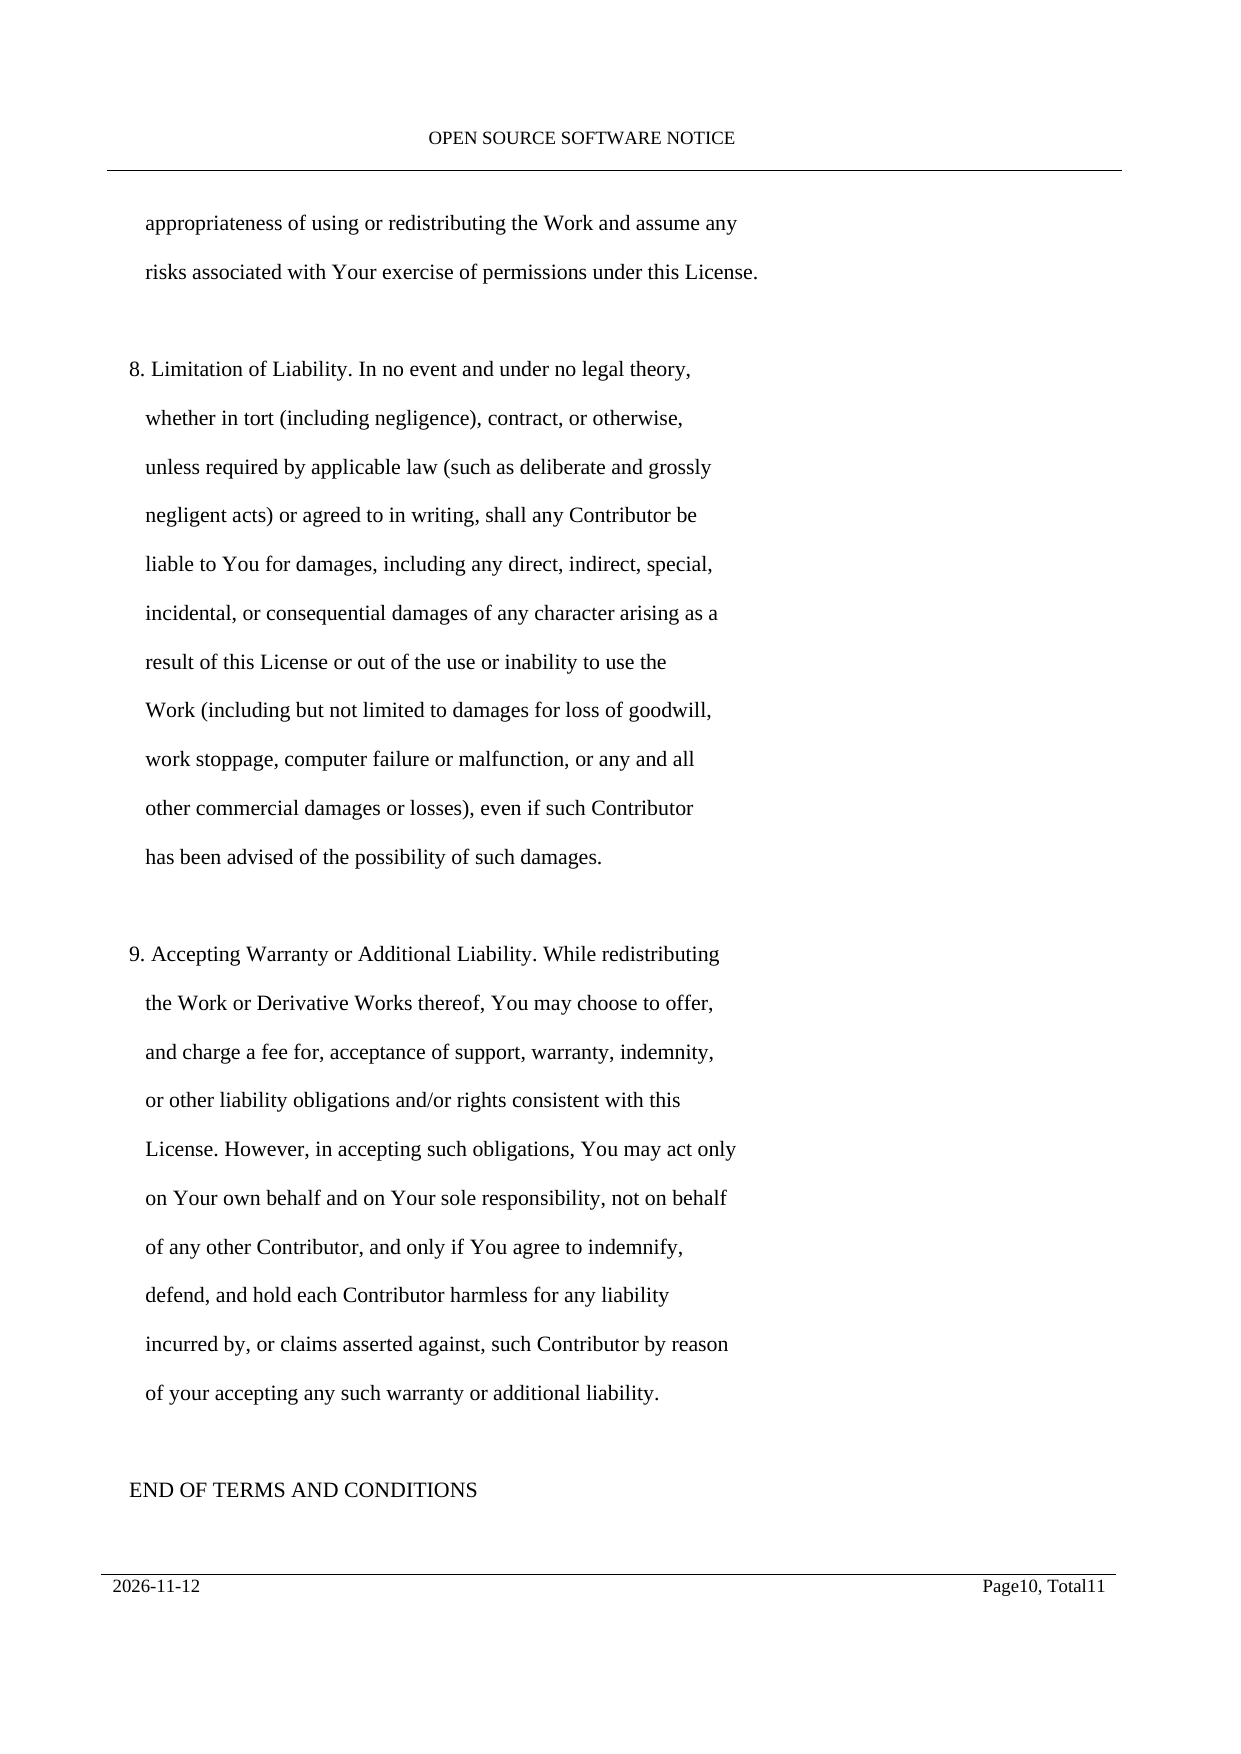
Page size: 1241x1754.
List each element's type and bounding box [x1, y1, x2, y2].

text [112, 206, 1128, 1506]
